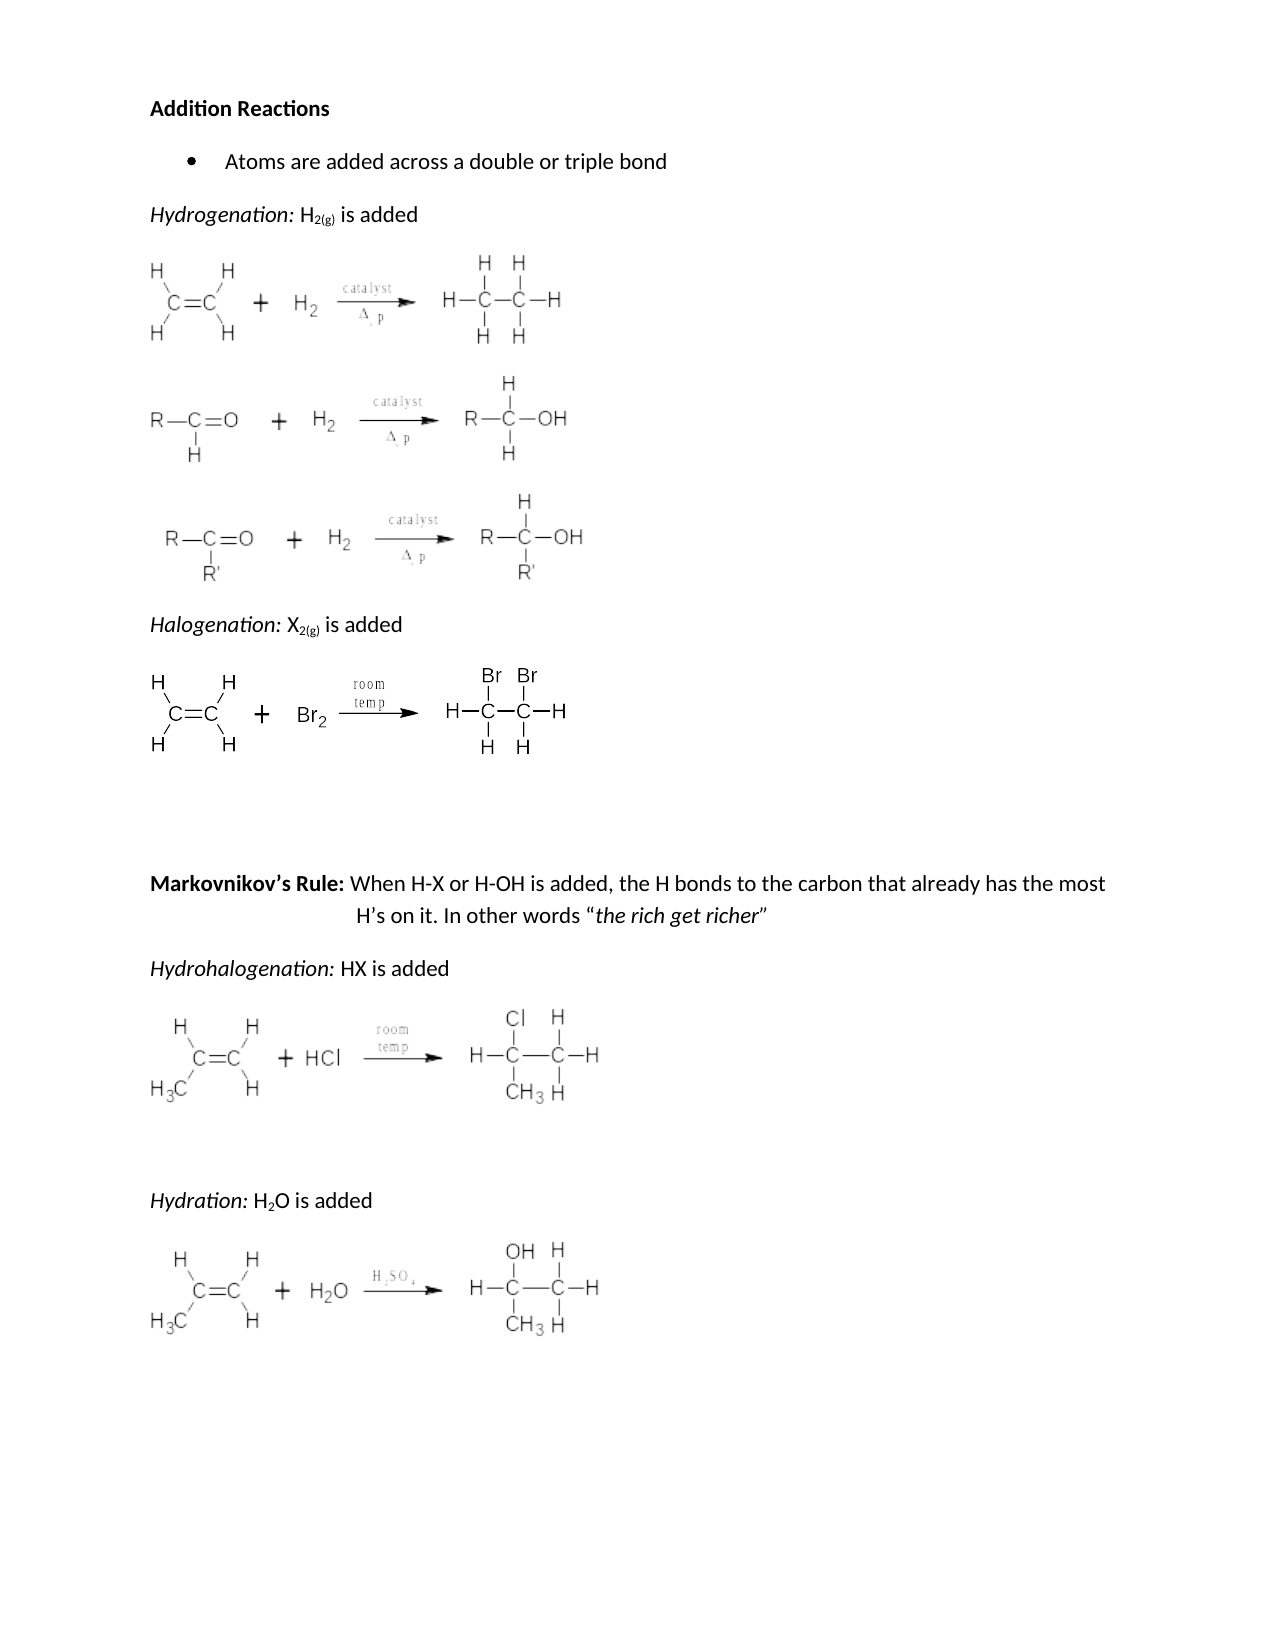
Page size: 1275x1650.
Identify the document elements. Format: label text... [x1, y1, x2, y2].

list Atoms are added across a double or triple bond [187, 147, 1125, 175]
text Addition Reactions [150, 94, 1125, 122]
text Hydrohalogenation: HX is added [150, 954, 1125, 982]
text Halogenation: X2(g) is added [150, 611, 1125, 639]
text Markovnikov’s Rule: When H-X or H-OH is added, the H bonds to the carbon that already has the most H’s on it. In other words “the rich get richer” [150, 869, 1125, 929]
text Hydrogenation: H2(g) is added [150, 200, 1125, 228]
text Hydration: H2O is added [150, 1186, 1125, 1214]
